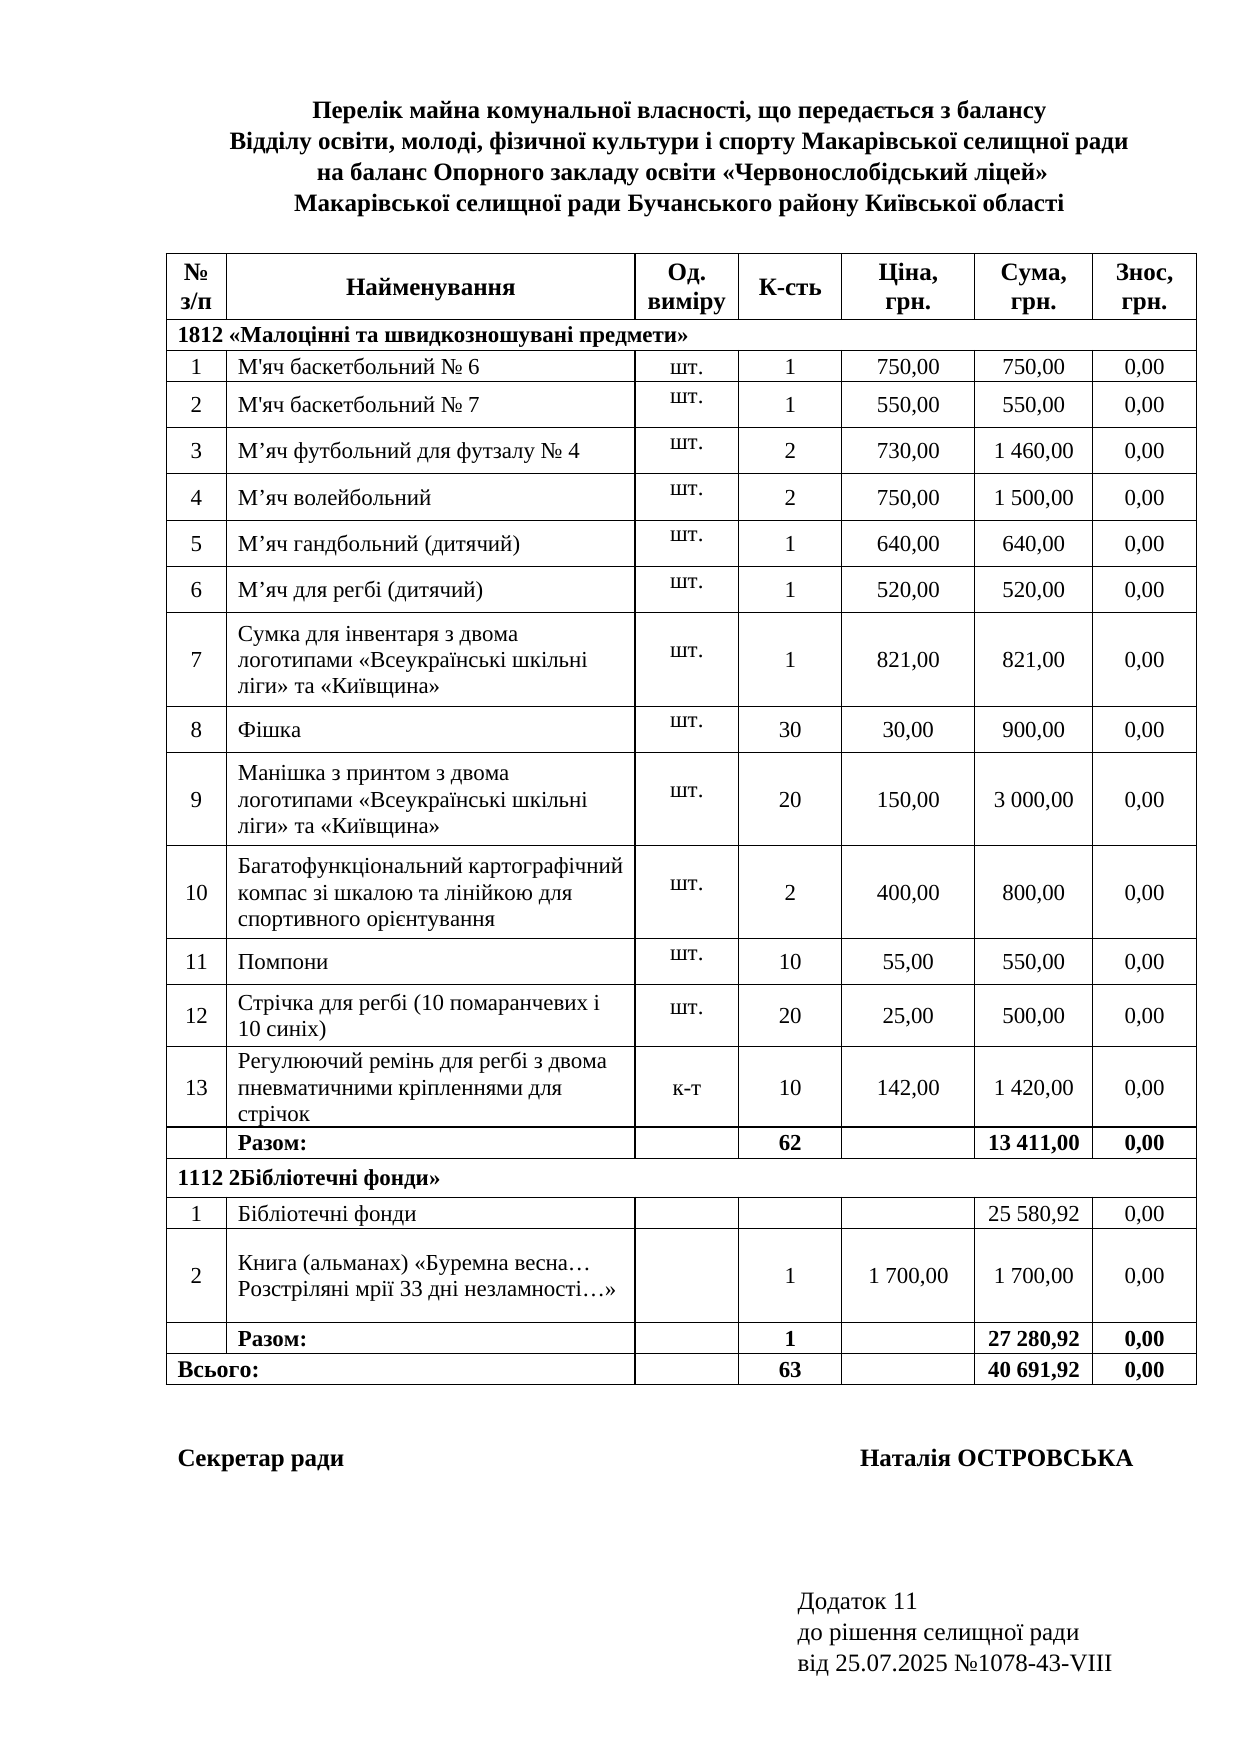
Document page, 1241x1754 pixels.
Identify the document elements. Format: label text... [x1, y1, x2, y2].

table_cell 500,00 [975, 985, 1092, 1046]
table_cell Всього: [167, 1354, 634, 1384]
table_cell 62 [739, 1128, 841, 1158]
text Відділу освіти, молоді, фізичної культури і спорту Макарівської селищної ради [177, 126, 1181, 155]
table_cell 1 700,00 [975, 1229, 1092, 1322]
table_cell 10 [739, 1047, 841, 1126]
table_cell 0,00 [1093, 382, 1196, 427]
text Додаток 11 [797, 1586, 1181, 1615]
table_header Найменування [227, 254, 634, 318]
table_cell [636, 1229, 738, 1322]
table_cell 12 [167, 985, 226, 1046]
table_cell [842, 1354, 974, 1384]
table_cell шт. [636, 428, 738, 473]
table_cell 30,00 [842, 707, 974, 752]
table_cell 3 000,00 [975, 753, 1092, 845]
table_cell шт. [636, 382, 738, 427]
table_cell 13 [167, 1047, 226, 1126]
table_cell 1 [167, 351, 226, 381]
table_cell Багатофункціональний картографічний компас зі шкалою та лінійкою для спортивного орієнтування [227, 846, 634, 938]
table_cell 550,00 [975, 382, 1092, 427]
table_cell 1 [739, 613, 841, 706]
table_cell 2 [167, 382, 226, 427]
table_cell 7 [167, 613, 226, 706]
table_cell 0,00 [1093, 351, 1196, 381]
table_cell 1 [739, 521, 841, 566]
table_cell шт. [636, 846, 738, 938]
table_cell М’яч волейбольний [227, 474, 634, 519]
table_cell М’яч гандбольний (дитячий) [227, 521, 634, 566]
table_cell 11 [167, 939, 226, 984]
table_cell 0,00 [1093, 707, 1196, 752]
table_cell 142,00 [842, 1047, 974, 1126]
table_header Знос, грн. [1093, 254, 1196, 318]
text до рішення селищної ради [797, 1617, 1181, 1646]
text Макарівської селищної ради Бучанського району Київської області [177, 188, 1181, 217]
table_cell 0,00 [1093, 1198, 1196, 1228]
table_cell 25,00 [842, 985, 974, 1046]
table_cell 520,00 [975, 567, 1092, 612]
table_cell 800,00 [975, 846, 1092, 938]
table_cell 13 411,00 [975, 1128, 1092, 1158]
table_cell 0,00 [1093, 985, 1196, 1046]
table_cell 150,00 [842, 753, 974, 845]
table_cell шт. [636, 753, 738, 845]
table_header Сума, грн. [975, 254, 1092, 318]
table_cell [842, 1198, 974, 1228]
table_cell 8 [167, 707, 226, 752]
table_cell [636, 1198, 738, 1228]
table_cell Стрічка для регбі (10 помаранчевих і 10 синіх) [227, 985, 634, 1046]
table_cell 20 [739, 985, 841, 1046]
table_header Од. виміру [636, 254, 738, 318]
table_cell 1 [739, 1229, 841, 1322]
table_cell 0,00 [1093, 567, 1196, 612]
table_cell 2 [167, 1229, 226, 1322]
table_cell шт. [636, 613, 738, 706]
table_cell М’яч футбольний для футзалу № 4 [227, 428, 634, 473]
table_cell 1 [739, 382, 841, 427]
table_cell Книга (альманах) «Буремна весна…Розстріляні мрії 33 дні незламності…» [227, 1229, 634, 1322]
table_cell [167, 1323, 226, 1353]
table_cell 20 [739, 753, 841, 845]
table_cell 0,00 [1093, 613, 1196, 706]
table_cell шт. [636, 521, 738, 566]
text Перелік майна комунальної власності, що передається з балансу [177, 95, 1181, 124]
table_cell 400,00 [842, 846, 974, 938]
table_cell 2 [739, 428, 841, 473]
table_cell 640,00 [975, 521, 1092, 566]
table_cell 10 [167, 846, 226, 938]
table_cell [167, 1128, 226, 1158]
table_cell шт. [636, 985, 738, 1046]
table_cell 3 [167, 428, 226, 473]
table_cell 30 [739, 707, 841, 752]
table_cell Регулюючий ремінь для регбі з двома пневматичними кріпленнями для стрічок [227, 1047, 634, 1126]
table_cell 0,00 [1093, 753, 1196, 845]
table_cell 550,00 [975, 939, 1092, 984]
table_cell 0,00 [1093, 846, 1196, 938]
table_cell 1 [739, 351, 841, 381]
table_cell 750,00 [975, 351, 1092, 381]
table_cell Фішка [227, 707, 634, 752]
table_cell 0,00 [1093, 939, 1196, 984]
table_cell 0,00 [1093, 1323, 1196, 1353]
table_cell 900,00 [975, 707, 1092, 752]
table_cell 821,00 [975, 613, 1092, 706]
table_cell 1 420,00 [975, 1047, 1092, 1126]
table_cell шт. [636, 351, 738, 381]
table_cell 0,00 [1093, 1128, 1196, 1158]
table_cell Помпони [227, 939, 634, 984]
table_cell 2 [739, 474, 841, 519]
table_cell 5 [167, 521, 226, 566]
table_cell 0,00 [1093, 428, 1196, 473]
table_cell 1 [167, 1198, 226, 1228]
table_header Ціна, грн. [842, 254, 974, 318]
text на баланc Опорного закладу освіти «Червонослобідський ліцей» [177, 157, 1181, 186]
table_cell 9 [167, 753, 226, 845]
table_cell 0,00 [1093, 474, 1196, 519]
table_cell 0,00 [1093, 1047, 1196, 1126]
table_cell М’яч для регбі (дитячий) [227, 567, 634, 612]
table_cell 1 500,00 [975, 474, 1092, 519]
table_cell 2 [739, 846, 841, 938]
table_cell 55,00 [842, 939, 974, 984]
table_header № з/п [167, 254, 226, 318]
table_cell 1112 2Бібліотечні фонди» [167, 1159, 1196, 1197]
table_cell Разом: [227, 1128, 634, 1158]
table_cell шт. [636, 707, 738, 752]
table_cell 1 460,00 [975, 428, 1092, 473]
table_cell [636, 1323, 738, 1353]
table_cell шт. [636, 474, 738, 519]
table_cell 63 [739, 1354, 841, 1384]
table_cell [739, 1198, 841, 1228]
table_cell Сумка для інвентаря з двома логотипами «Всеукраїнські шкільні ліги» та «Київщина» [227, 613, 634, 706]
table_cell 640,00 [842, 521, 974, 566]
table_cell 550,00 [842, 382, 974, 427]
table_cell 750,00 [842, 351, 974, 381]
table_cell 6 [167, 567, 226, 612]
table_cell Манішка з принтом з двома логотипами «Всеукраїнські шкільні ліги» та «Київщина» [227, 753, 634, 845]
table_cell шт. [636, 939, 738, 984]
table_cell [636, 1354, 738, 1384]
table_header К-сть [739, 254, 841, 318]
table_cell М'яч баскетбольний № 6 [227, 351, 634, 381]
table_cell 4 [167, 474, 226, 519]
table_cell 25 580,92 [975, 1198, 1092, 1228]
table_cell 750,00 [842, 474, 974, 519]
table_cell к-т [636, 1047, 738, 1126]
table_cell 0,00 [1093, 1229, 1196, 1322]
table_cell шт. [636, 567, 738, 612]
text від 25.07.2025 №1078-43-VIII [177, 1648, 1181, 1677]
table_cell 1812 «Малоцінні та швидкозношувані предмети» [167, 320, 1196, 350]
table_cell 1 [739, 1323, 841, 1353]
table_cell [636, 1128, 738, 1158]
table_cell 730,00 [842, 428, 974, 473]
table_cell [842, 1323, 974, 1353]
table_cell 1 700,00 [842, 1229, 974, 1322]
table_cell [842, 1128, 974, 1158]
table_cell 520,00 [842, 567, 974, 612]
text Секретар ради Наталія ОСТРОВСЬКА [177, 1443, 1181, 1471]
table_cell Разом: [227, 1323, 634, 1353]
table_cell 0,00 [1093, 521, 1196, 566]
table_cell 0,00 [1093, 1354, 1196, 1384]
table_cell Бібліотечні фонди [227, 1198, 634, 1228]
table_cell 821,00 [842, 613, 974, 706]
table_cell 1 [739, 567, 841, 612]
table_cell 40 691,92 [975, 1354, 1092, 1384]
table_cell 10 [739, 939, 841, 984]
table_cell М'яч баскетбольний № 7 [227, 382, 634, 427]
table_cell 27 280,92 [975, 1323, 1092, 1353]
